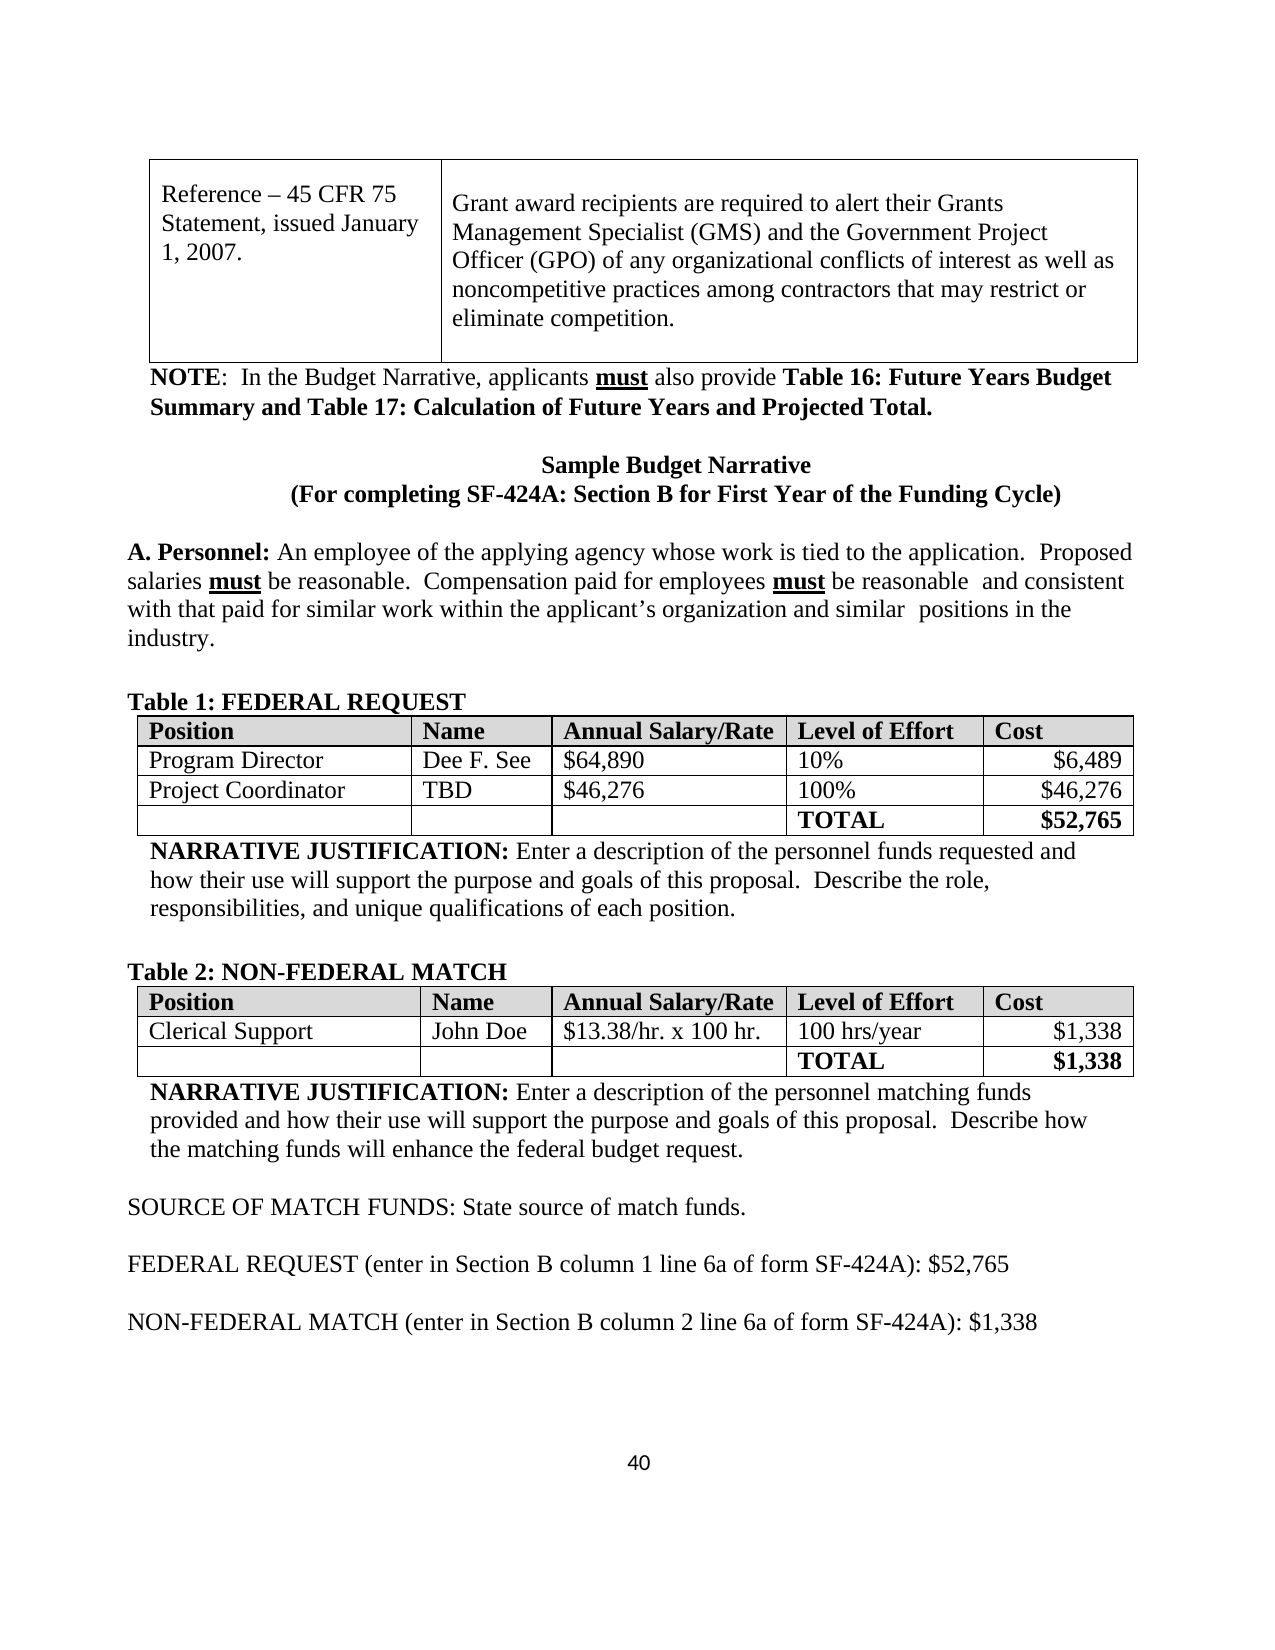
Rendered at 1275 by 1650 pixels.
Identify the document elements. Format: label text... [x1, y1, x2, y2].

table_header Position [138, 987, 420, 1016]
table_header Level of Effort [787, 987, 983, 1016]
table_cell 10% [787, 747, 983, 775]
table_cell Dee F. See [412, 747, 551, 775]
text Reference – 45 CFR 75 Statement, issued January 1, 2007. [161, 179, 420, 266]
subtitle (For completing SF-424A: Section B for First Year of the Funding Cycle) [202, 479, 1150, 507]
text A. Personnel: An employee of the applying agency whose work is tied to the application. Proposed salaries must be reasonable. Compensation paid for employees must be reasonable and consistent with that paid for similar work within the applicant’s organization and similar positions in the industry. [127, 537, 1150, 652]
table_cell $13.38/hr. x 100 hr. [553, 1017, 786, 1046]
text SOURCE OF MATCH FUNDS: State source of match funds. [127, 1192, 1150, 1221]
text Summary and Table 17: Calculation of Future Years and Projected Total. [150, 392, 1115, 421]
table_cell [553, 1047, 786, 1076]
table_cell [138, 1047, 420, 1076]
table_cell Program Director [138, 747, 411, 775]
table_cell [553, 806, 786, 835]
table_cell [138, 806, 411, 835]
table_cell $64,890 [553, 747, 786, 775]
table_header Cost [984, 987, 1133, 1016]
text Grant award recipients are required to alert their Grants Management Specialist (GMS) and the Government Project Officer (GPO) of any organizational conflicts of interest as well as noncompetitive practices among contractors that may restrict or eliminate competition. [452, 188, 1118, 332]
table_cell TOTAL [787, 1047, 983, 1076]
table_cell $46,276 [553, 776, 786, 805]
table_cell $1,338 [984, 1017, 1133, 1046]
subtitle Sample Budget Narrative [202, 450, 1150, 479]
table_header Annual Salary/Rate [553, 717, 786, 745]
text NON-FEDERAL MATCH (enter in Section B column 2 line 6a of form SF-424A): $1,338 [127, 1307, 1150, 1336]
table_cell 100 hrs/year [787, 1017, 983, 1046]
table_cell $6,489 [984, 747, 1133, 775]
table_header Cost [984, 717, 1133, 745]
text NOTE: In the Budget Narrative, applicants must also provide Table 16: Future Years Budget [150, 362, 1115, 391]
table_header Annual Salary/Rate [553, 987, 786, 1016]
table_header Level of Effort [787, 717, 983, 745]
table_header Position [138, 717, 411, 745]
text NARRATIVE JUSTIFICATION: Enter a description of the personnel funds requested and how their use will support the purpose and goals of this proposal. Describe the role, responsibilities, and unique qualifications of each position. [150, 836, 1115, 922]
text FEDERAL REQUEST (enter in Section B column 1 line 6a of form SF-424A): $52,765 [127, 1249, 1150, 1278]
table_cell Project Coordinator [138, 776, 411, 805]
table_cell $1,338 [984, 1047, 1133, 1076]
table_header Name [421, 987, 551, 1016]
text Table 2: NON-FEDERAL MATCH [127, 957, 1150, 986]
table_cell TOTAL [787, 806, 983, 835]
text Table 1: FEDERAL REQUEST [127, 687, 1150, 715]
table_header Name [412, 717, 551, 745]
table_cell John Doe [421, 1017, 551, 1046]
text NARRATIVE JUSTIFICATION: Enter a description of the personnel matching funds provided and how their use will support the purpose and goals of this proposal. Describe how the matching funds will enhance the federal budget request. [150, 1077, 1115, 1163]
table_cell TBD [412, 776, 551, 805]
table_cell $52,765 [984, 806, 1133, 835]
table_cell [421, 1047, 551, 1076]
table_cell $46,276 [984, 776, 1133, 805]
table_cell 100% [787, 776, 983, 805]
table_cell Clerical Support [138, 1017, 420, 1046]
table_cell [412, 806, 551, 835]
